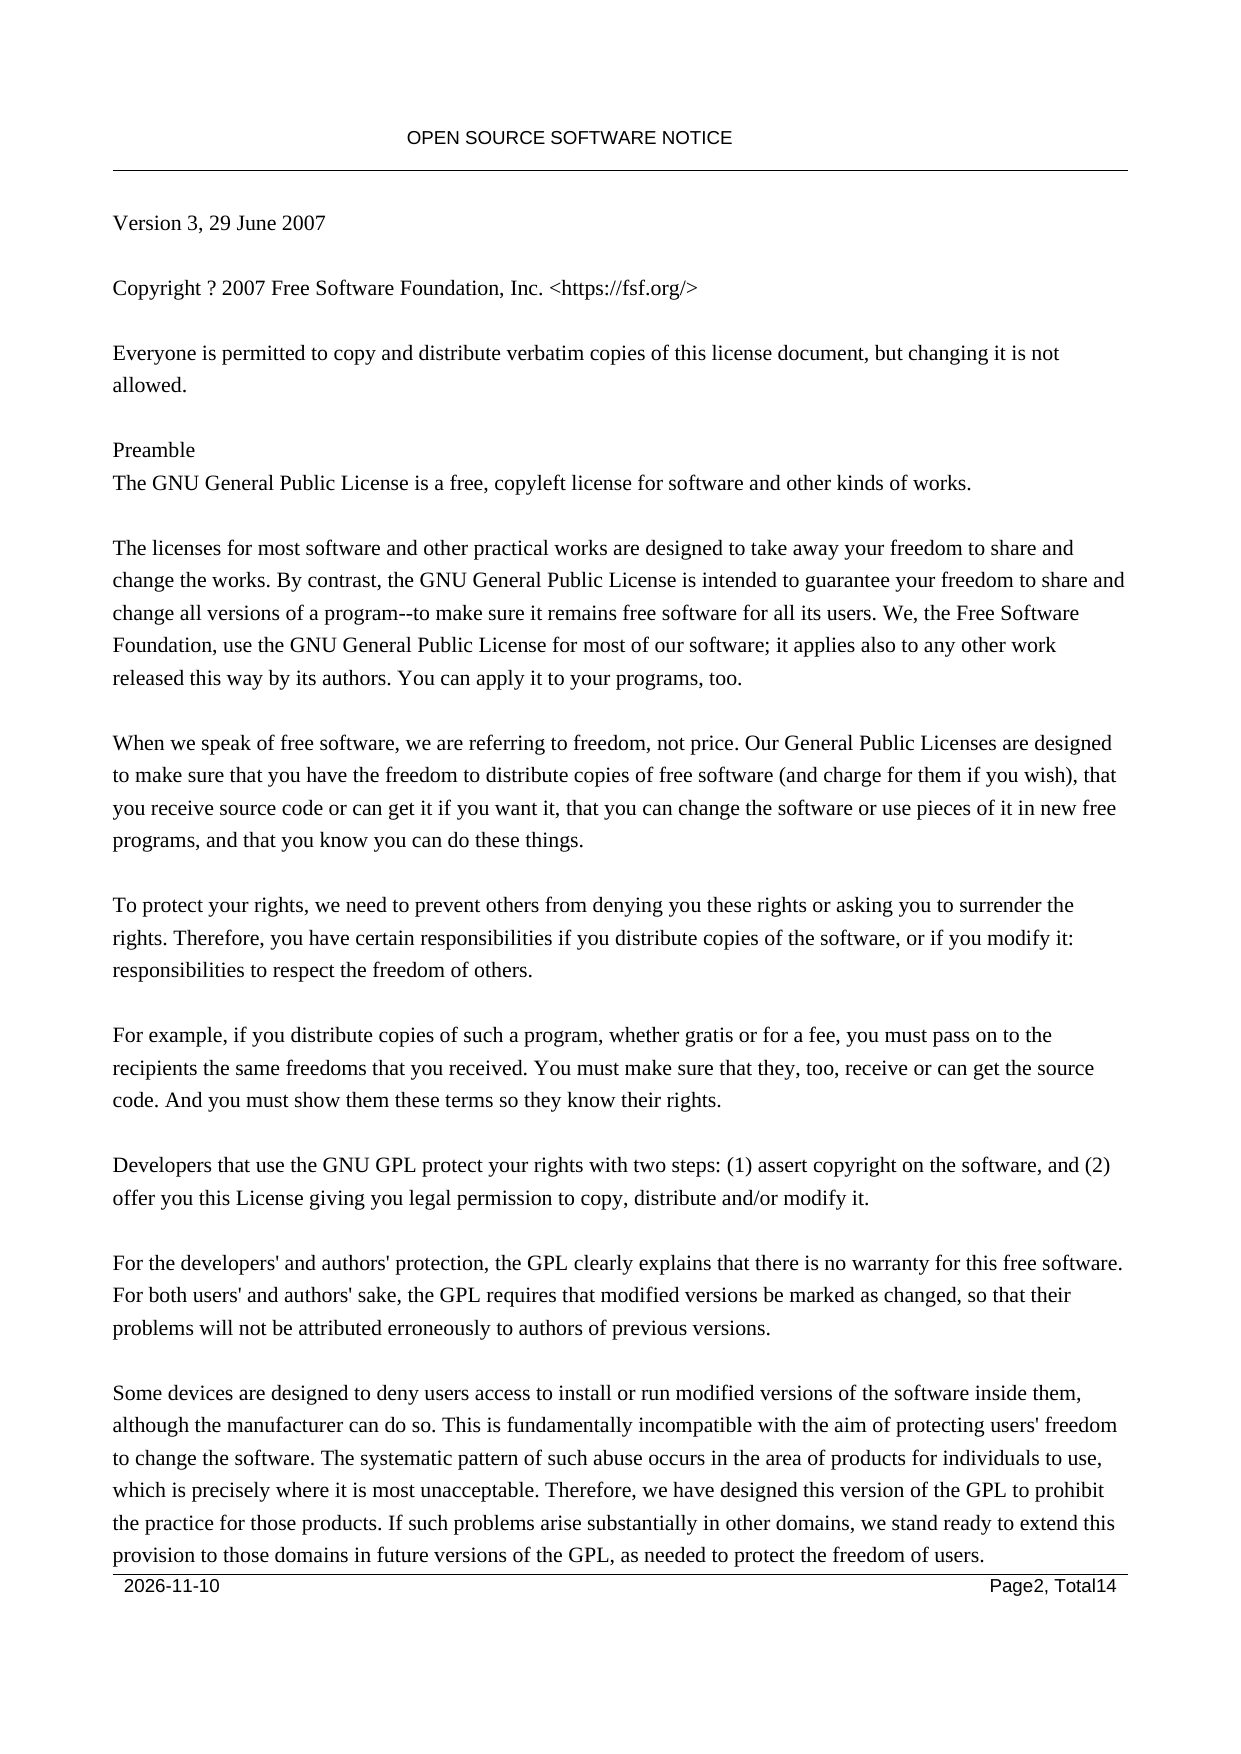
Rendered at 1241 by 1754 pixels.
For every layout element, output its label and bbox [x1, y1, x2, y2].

text [112, 206, 1128, 1571]
